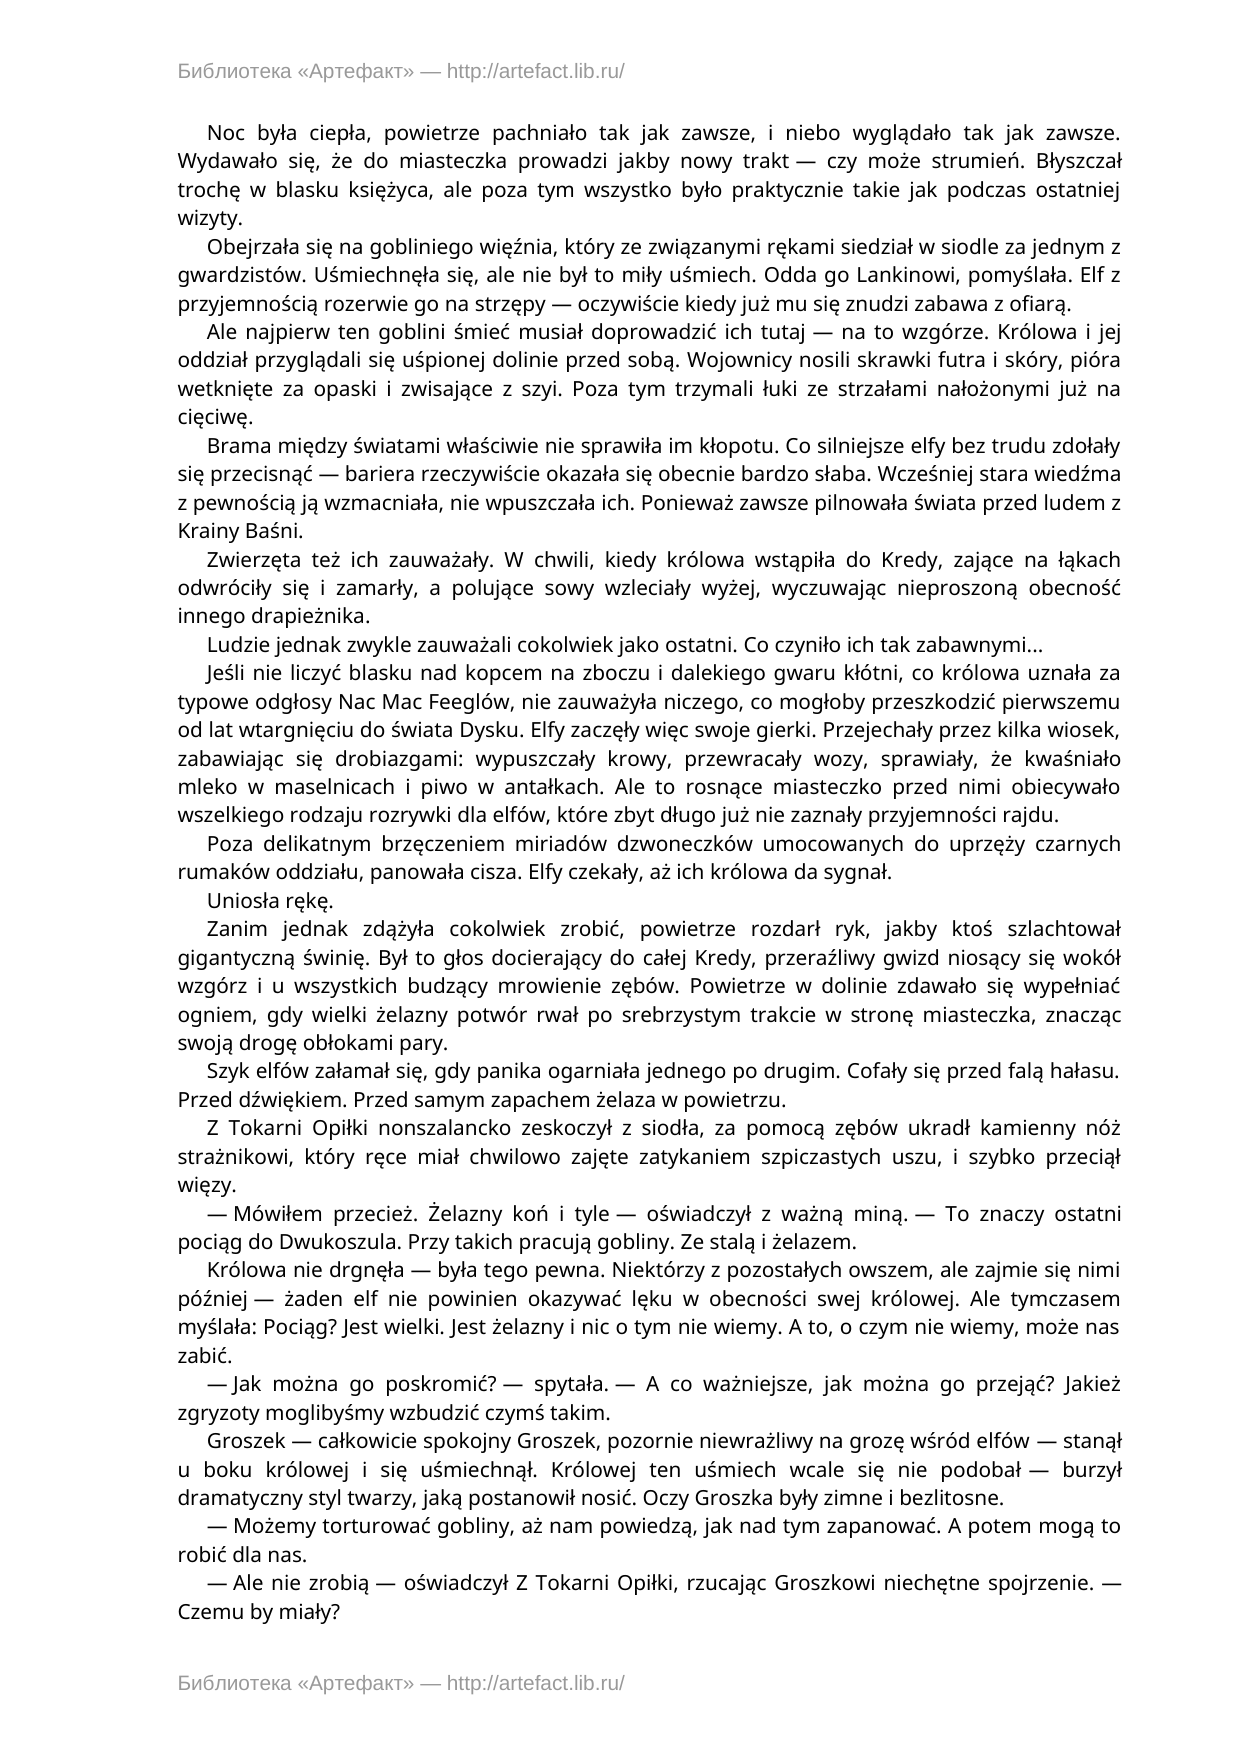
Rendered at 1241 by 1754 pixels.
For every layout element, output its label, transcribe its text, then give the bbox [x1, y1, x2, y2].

text Zanim jednak zdążyła cokolwiek zrobić, powietrze rozdarł ryk, jakby ktoś szlachtował gigantyczną świnię. Był to głos docierający do całej Kredy, przeraźliwy gwizd niosący się wokół wzgórz i u wszystkich budzący mrowienie zębów. Powietrze w dolinie zdawało się wypełniać ogniem, gdy wielki żelazny potwór rwał po srebrzystym trakcie w stronę miasteczka, znacząc swoją drogę obłokami pary. [177, 914, 1122, 1057]
text Szyk elfów załamał się, gdy panika ogarniała jednego po drugim. Cofały się przed falą hałasu. Przed dźwiękiem. Przed samym zapachem żelaza w powietrzu. [177, 1057, 1122, 1113]
text Z Tokarni Opiłki nonszalancko zeskoczył z siodła, za pomocą zębów ukradł kamienny nóż strażnikowi, który ręce miał chwilowo zajęte zatykaniem szpiczastych uszu, i szybko przeciął więzy. [177, 1113, 1122, 1199]
text Groszek — całkowicie spokojny Groszek, pozornie niewrażliwy na grozę wśród elfów — stanął u boku królowej i się uśmiechnął. Królowej ten uśmiech wcale się nie podobał — burzył dramatyczny styl twarzy, jaką postanowił nosić. Oczy Groszka były zimne i bezlitosne. [177, 1426, 1122, 1512]
text Brama między światami właściwie nie sprawiła im kłopotu. Co silniejsze elfy bez trudu zdołały się przecisnąć — bariera rzeczywiście okazała się obecnie bardzo słaba. Wcześniej stara wiedźma z pewnością ją wzmacniała, nie wpuszczała ich. Ponieważ zawsze pilnowała świata przed ludem z Krainy Baśni. [177, 431, 1122, 545]
text Noc była ciepła, powietrze pachniało tak jak zawsze, i niebo wyglądało tak jak zawsze. Wydawało się, że do miasteczka prowadzi jakby nowy trakt — czy może strumień. Błyszczał trochę w blasku księżyca, ale poza tym wszystko było praktycznie takie jak podczas ostatniej wizyty. [177, 118, 1122, 232]
text Jeśli nie liczyć blasku nad kopcem na zboczu i dalekiego gwaru kłótni, co królowa uznała za typowe odgłosy Nac Mac Feeglów, nie zauważyła niczego, co mogłoby przeszkodzić pierwszemu od lat wtargnięciu do świata Dysku. Elfy zaczęły więc swoje gierki. Przejechały przez kilka wiosek, zabawiając się drobiazgami: wypuszczały krowy, przewracały wozy, sprawiały, że kwaśniało mleko w maselnicach i piwo w antałkach. Ale to rosnące miasteczko przed nimi obiecywało wszelkiego rodzaju rozrywki dla elfów, które zbyt długo już nie zaznały przyjemności rajdu. [177, 658, 1122, 829]
text Królowa nie drgnęła — była tego pewna. Niektórzy z pozostałych owszem, ale zajmie się nimi później — żaden elf nie powinien okazywać lęku w obecności swej królowej. Ale tymczasem myślała: Pociąg? Jest wielki. Jest żelazny i nic o tym nie wiemy. A to, o czym nie wiemy, może nas zabić. [177, 1256, 1122, 1369]
text Poza delikatnym brzęczeniem miriadów dzwoneczków umocowanych do uprzęży czarnych rumaków oddziału, panowała cisza. Elfy czekały, aż ich królowa da sygnał. [177, 829, 1122, 886]
text — Jak można go poskromić? — spytała. — A co ważniejsze, jak można go przejąć? Jakież zgryzoty moglibyśmy wzbudzić czymś takim. [177, 1369, 1122, 1426]
text Ludzie jednak zwykle zauważali cokolwiek jako ostatni. Co czyniło ich tak zabawnymi... [177, 630, 1122, 658]
text — Mówiłem przecież. Żelazny koń i tyle — oświadczył z ważną miną. — To znaczy ostatni pociąg do Dwukoszula. Przy takich pracują gobliny. Ze stalą i żelazem. [177, 1199, 1122, 1256]
text Obejrzała się na gobliniego więźnia, który ze związanymi rękami siedział w siodle za jednym z gwardzistów. Uśmiechnęła się, ale nie był to miły uśmiech. Odda go Lankinowi, pomyślała. Elf z przyjemnością rozerwie go na strzępy — oczywiście kiedy już mu się znudzi zabawa z ofiarą. [177, 232, 1122, 317]
text Zwierzęta też ich zauważały. W chwili, kiedy królowa wstąpiła do Kredy, zające na łąkach odwróciły się i zamarły, a polujące sowy wzleciały wyżej, wyczuwając nieproszoną obecność innego drapieżnika. [177, 545, 1122, 630]
text Uniosła rękę. [177, 886, 1122, 914]
text — Możemy torturować gobliny, aż nam powiedzą, jak nad tym zapanować. A potem mogą to robić dla nas. [177, 1512, 1122, 1568]
text Ale najpierw ten goblini śmieć musiał doprowadzić ich tutaj — na to wzgórze. Królowa i jej oddział przyglądali się uśpionej dolinie przed sobą. Wojownicy nosili skrawki futra i skóry, pióra wetknięte za opaski i zwisające z szyi. Poza tym trzymali łuki ze strzałami nałożonymi już na cięciwę. [177, 317, 1122, 431]
text — Ale nie zrobią — oświadczył Z Tokarni Opiłki, rzucając Groszkowi niechętne spojrzenie. — Czemu by miały? [177, 1568, 1122, 1625]
